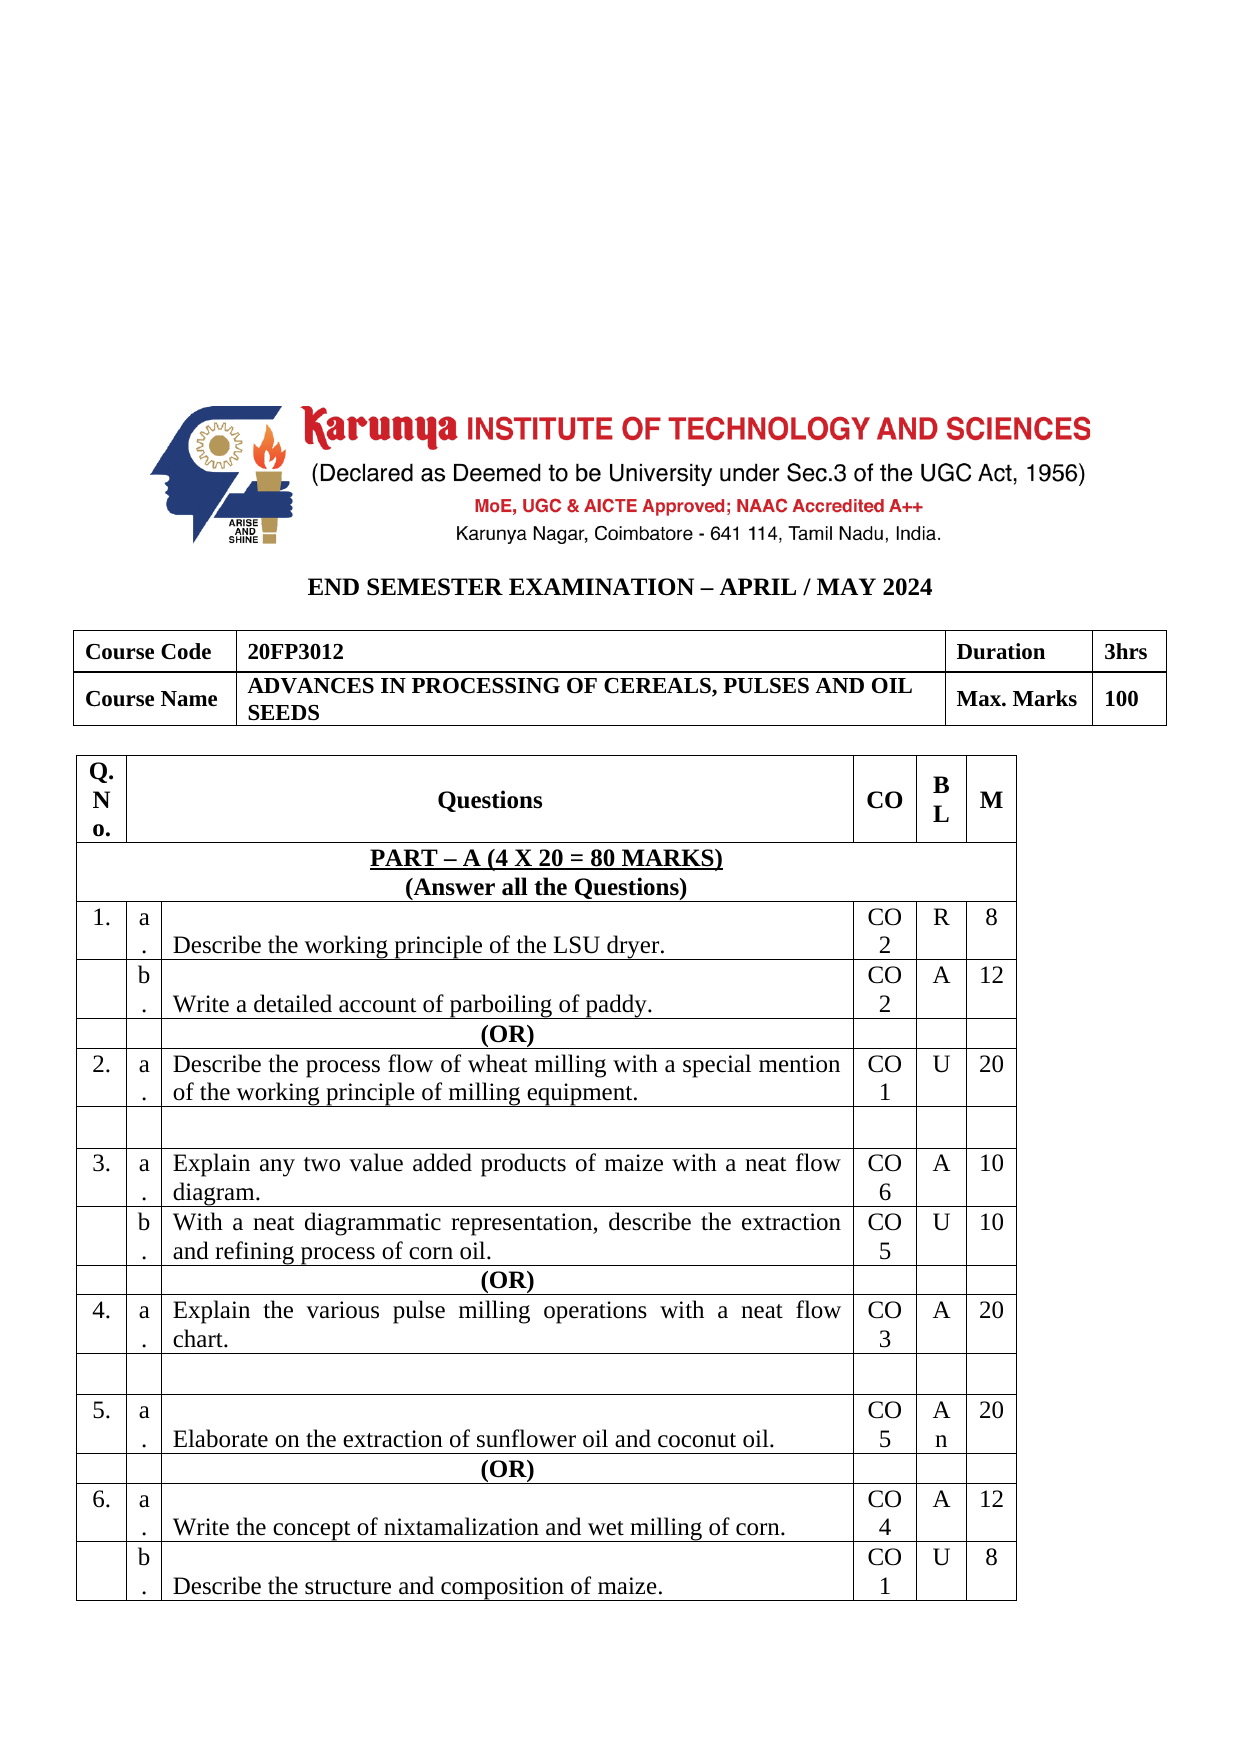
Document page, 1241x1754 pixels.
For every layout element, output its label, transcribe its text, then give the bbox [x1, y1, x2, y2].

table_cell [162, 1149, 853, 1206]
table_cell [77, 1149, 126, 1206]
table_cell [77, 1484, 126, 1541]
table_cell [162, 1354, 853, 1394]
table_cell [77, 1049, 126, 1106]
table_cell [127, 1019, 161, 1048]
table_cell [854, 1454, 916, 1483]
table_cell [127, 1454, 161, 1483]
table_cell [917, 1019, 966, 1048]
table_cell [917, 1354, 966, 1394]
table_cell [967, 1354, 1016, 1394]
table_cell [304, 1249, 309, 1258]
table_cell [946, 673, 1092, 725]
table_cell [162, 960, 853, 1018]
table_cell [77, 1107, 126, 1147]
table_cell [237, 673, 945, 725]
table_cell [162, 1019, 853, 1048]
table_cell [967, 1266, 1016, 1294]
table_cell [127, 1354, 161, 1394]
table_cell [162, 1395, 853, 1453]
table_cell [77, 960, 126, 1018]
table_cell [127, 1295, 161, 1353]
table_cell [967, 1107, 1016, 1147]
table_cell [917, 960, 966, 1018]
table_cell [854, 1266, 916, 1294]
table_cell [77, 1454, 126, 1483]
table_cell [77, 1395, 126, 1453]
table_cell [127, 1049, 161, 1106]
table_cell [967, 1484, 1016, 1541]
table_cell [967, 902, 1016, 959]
text END SEMESTER EXAMINATION – APRIL / MAY 2024 [150, 572, 1090, 601]
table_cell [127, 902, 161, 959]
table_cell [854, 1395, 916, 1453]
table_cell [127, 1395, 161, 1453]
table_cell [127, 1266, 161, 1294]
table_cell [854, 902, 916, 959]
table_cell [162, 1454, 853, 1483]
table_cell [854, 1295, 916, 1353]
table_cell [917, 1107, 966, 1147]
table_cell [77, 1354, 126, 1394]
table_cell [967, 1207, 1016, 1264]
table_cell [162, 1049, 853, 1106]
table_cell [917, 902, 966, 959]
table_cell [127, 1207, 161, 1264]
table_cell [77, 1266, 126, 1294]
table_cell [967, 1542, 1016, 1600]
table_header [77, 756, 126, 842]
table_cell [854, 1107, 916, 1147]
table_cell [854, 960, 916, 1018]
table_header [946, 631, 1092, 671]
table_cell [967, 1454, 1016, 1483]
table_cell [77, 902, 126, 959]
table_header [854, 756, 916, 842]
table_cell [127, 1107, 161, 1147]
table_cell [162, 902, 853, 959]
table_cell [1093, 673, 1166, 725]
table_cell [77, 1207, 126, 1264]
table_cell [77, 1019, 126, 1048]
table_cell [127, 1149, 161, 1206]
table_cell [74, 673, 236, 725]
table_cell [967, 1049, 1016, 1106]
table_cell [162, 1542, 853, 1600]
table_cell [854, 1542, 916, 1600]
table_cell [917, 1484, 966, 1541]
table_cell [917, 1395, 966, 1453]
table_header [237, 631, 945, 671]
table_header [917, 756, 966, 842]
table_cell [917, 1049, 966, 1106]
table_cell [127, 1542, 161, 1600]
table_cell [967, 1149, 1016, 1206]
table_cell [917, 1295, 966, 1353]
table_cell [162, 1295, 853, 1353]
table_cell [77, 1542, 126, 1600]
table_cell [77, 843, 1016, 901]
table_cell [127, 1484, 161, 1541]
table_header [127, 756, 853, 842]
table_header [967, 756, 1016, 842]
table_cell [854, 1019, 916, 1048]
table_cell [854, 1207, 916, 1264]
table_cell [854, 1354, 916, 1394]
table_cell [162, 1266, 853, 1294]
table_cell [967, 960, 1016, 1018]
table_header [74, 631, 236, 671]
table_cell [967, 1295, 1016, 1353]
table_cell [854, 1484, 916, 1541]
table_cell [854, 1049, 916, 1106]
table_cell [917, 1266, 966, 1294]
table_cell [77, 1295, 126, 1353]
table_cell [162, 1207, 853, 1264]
picture [150, 406, 1091, 544]
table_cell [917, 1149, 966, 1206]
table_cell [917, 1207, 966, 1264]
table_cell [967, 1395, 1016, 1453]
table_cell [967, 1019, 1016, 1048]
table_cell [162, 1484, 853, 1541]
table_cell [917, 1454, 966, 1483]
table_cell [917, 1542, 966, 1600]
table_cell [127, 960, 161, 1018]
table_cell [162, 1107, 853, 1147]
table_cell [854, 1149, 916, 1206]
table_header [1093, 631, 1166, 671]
